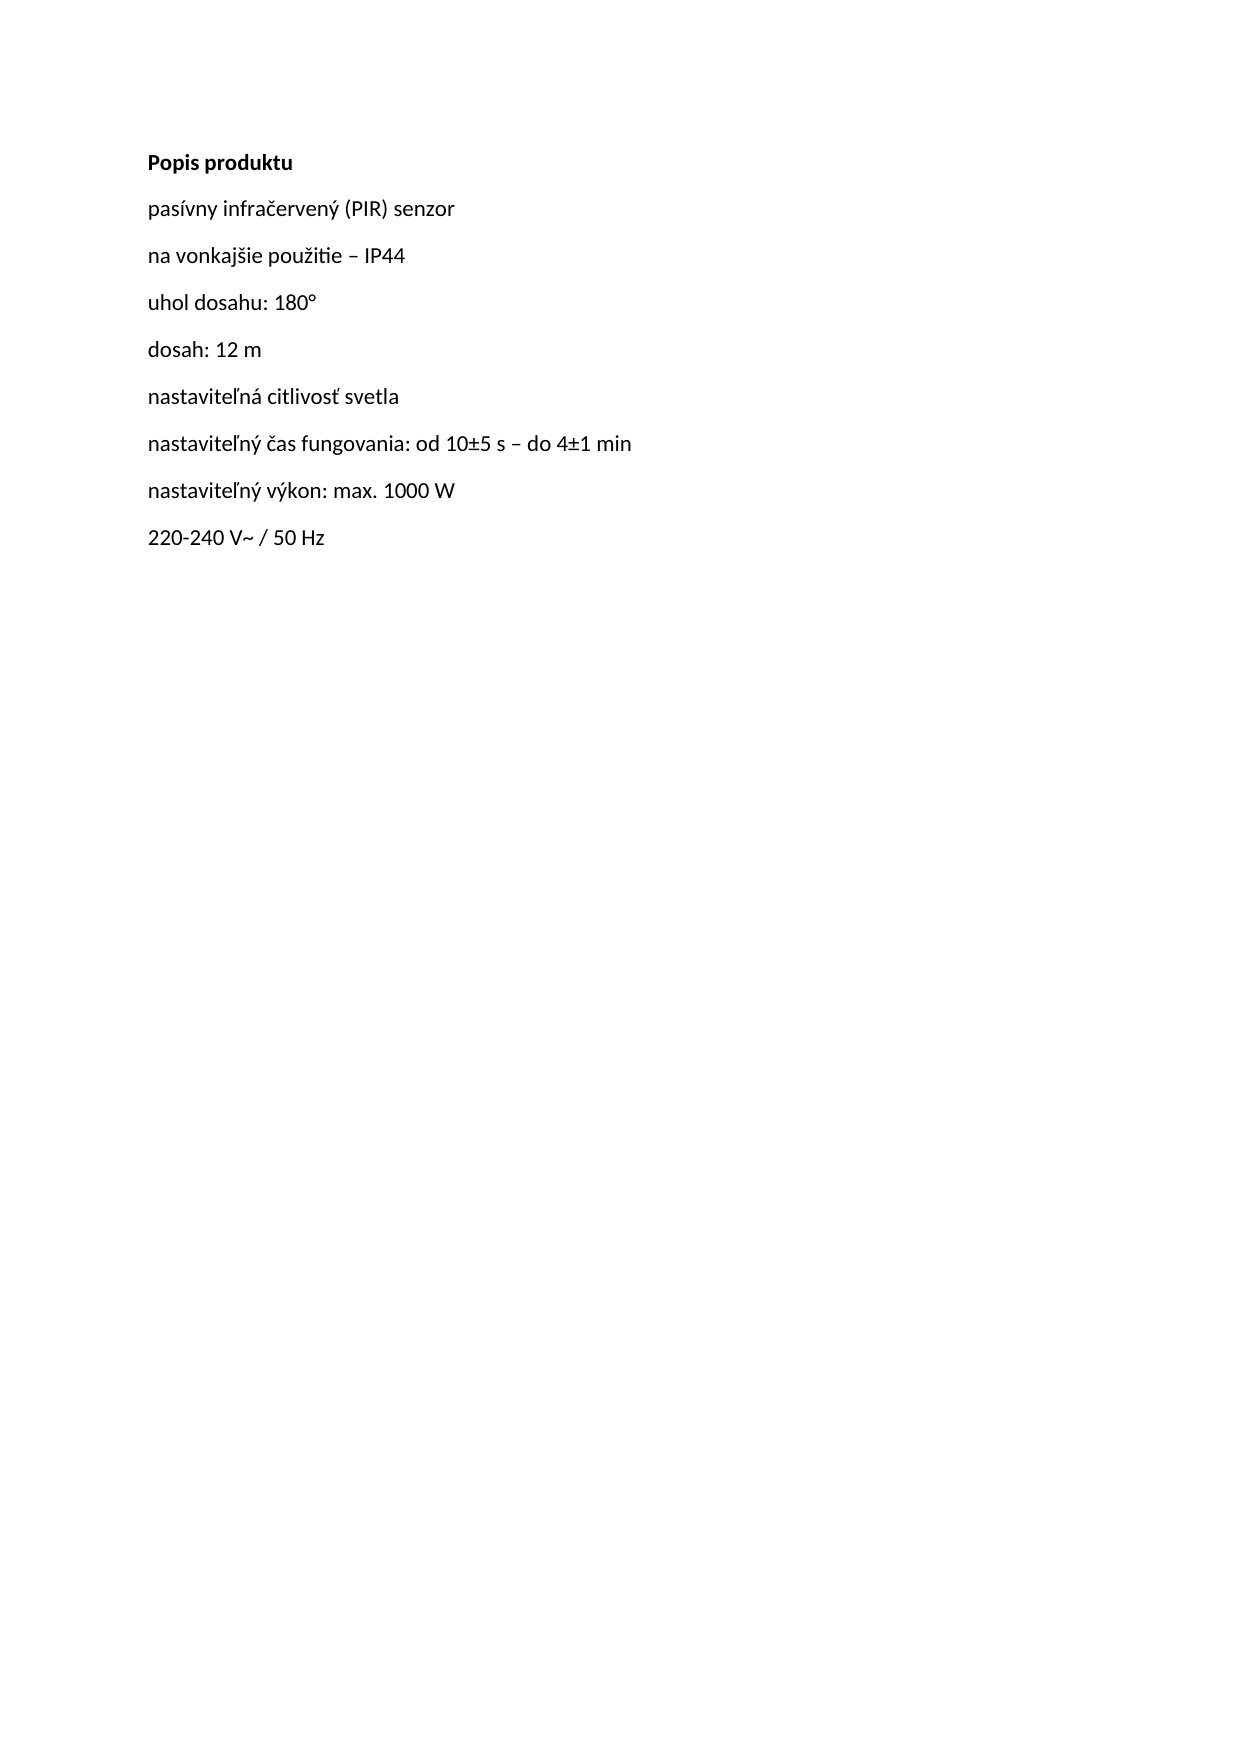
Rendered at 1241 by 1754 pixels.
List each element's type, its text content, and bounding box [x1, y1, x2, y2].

text na vonkajšie použitie – IP44 [148, 241, 1093, 269]
text uhol dosahu: 180° [148, 288, 1093, 316]
text Popis produktu [148, 148, 1093, 176]
text nastaviteľný výkon: max. 1000 W [148, 476, 1093, 504]
text nastaviteľná citlivosť svetla [148, 382, 1093, 410]
text dosah: 12 m [148, 335, 1093, 363]
text nastaviteľný čas fungovania: od 10±5 s – do 4±1 min [148, 429, 1093, 457]
text 220-240 V~ / 50 Hz [148, 523, 1093, 551]
text pasívny infračervený (PIR) senzor [148, 194, 1093, 222]
